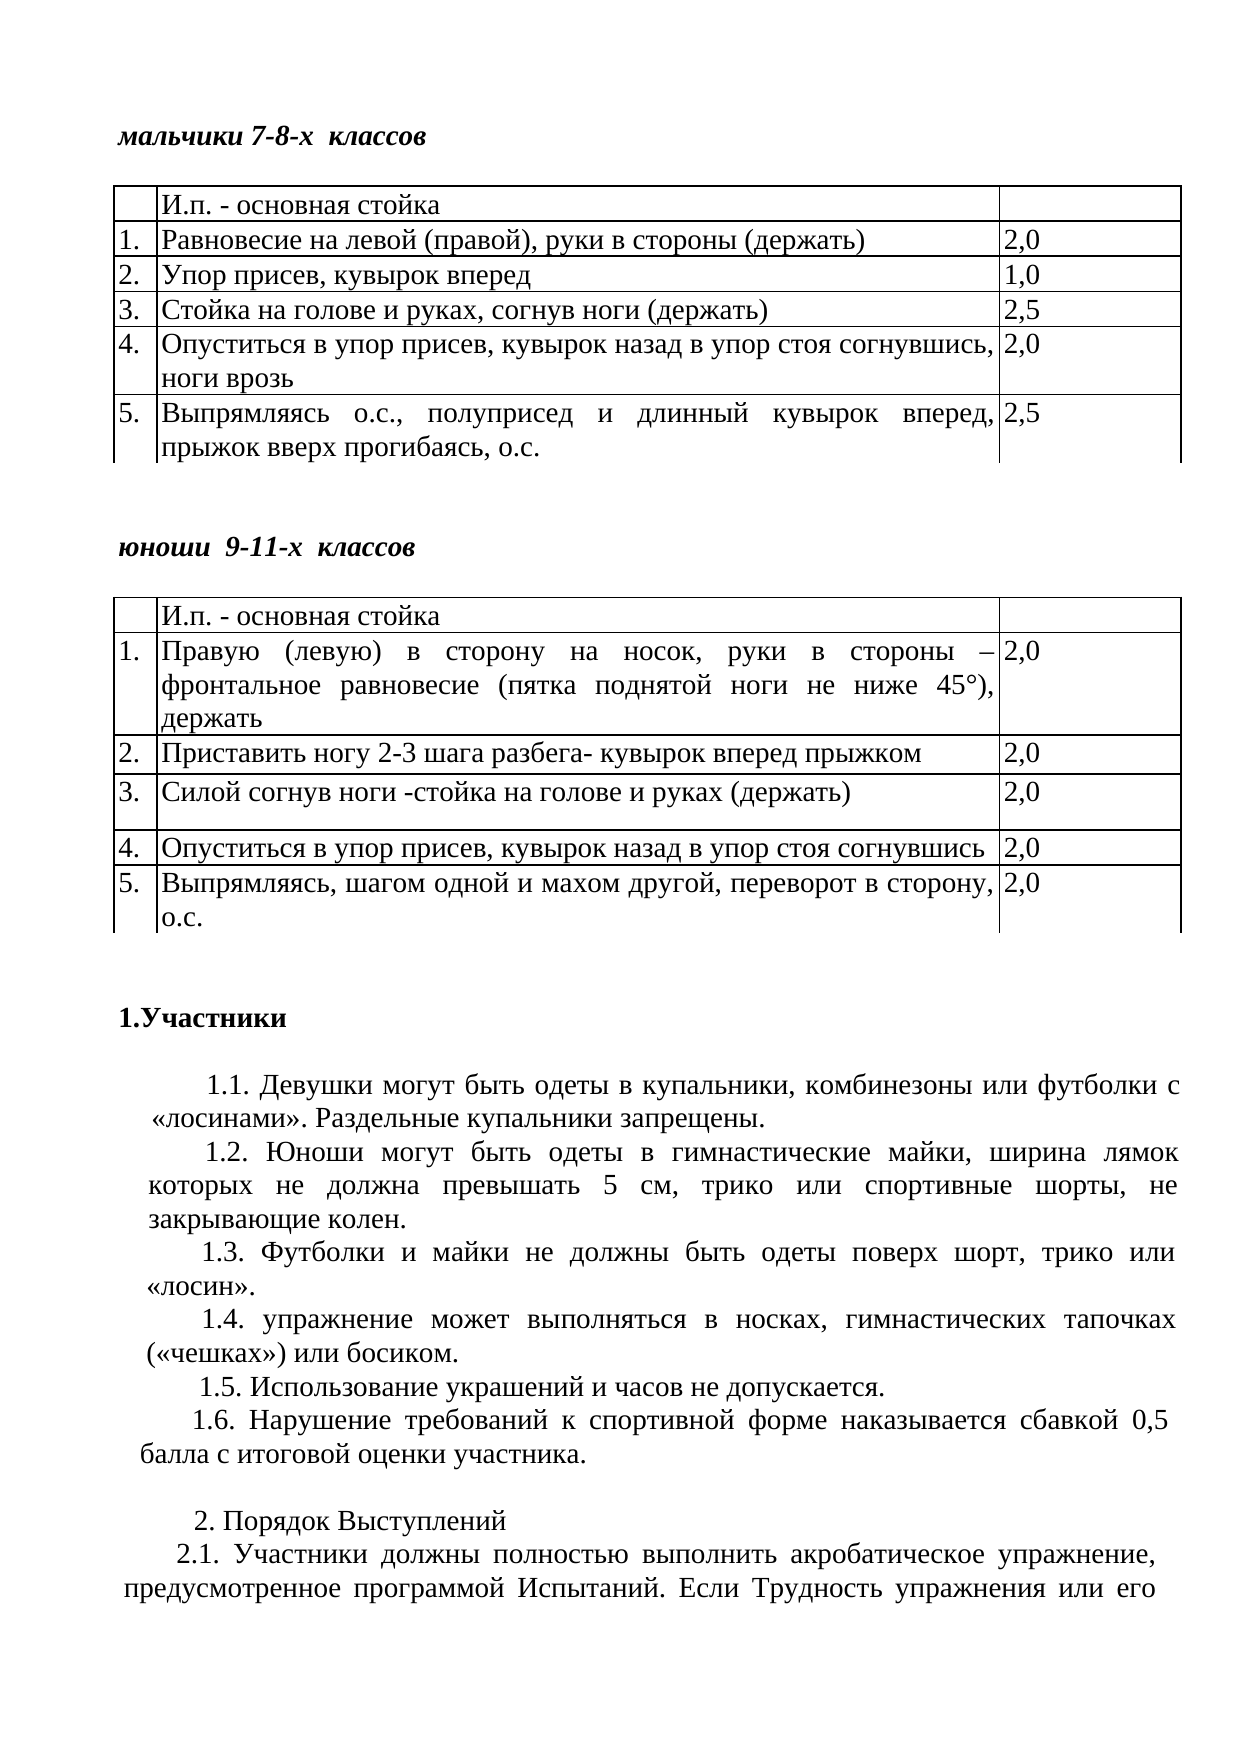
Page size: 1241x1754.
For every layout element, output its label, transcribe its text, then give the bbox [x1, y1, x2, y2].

table_cell 2. [115, 736, 156, 773]
text 2. Порядок Выступлений [193, 1503, 1181, 1536]
text 1.4. упражнение может выполняться в носках, гимнастических тапочках («чешках») или босиком. [146, 1302, 1177, 1369]
table_cell 5. [115, 866, 156, 933]
text мальчики 7-8-х классов [118, 118, 1181, 152]
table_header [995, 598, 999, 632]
text 1.1. Девушки могут быть одеты в купальники, комбинезоны или футболки с «лосинами». Раздельные купальники запрещены. [151, 1067, 1181, 1134]
table_cell 2,0 [1000, 866, 1180, 933]
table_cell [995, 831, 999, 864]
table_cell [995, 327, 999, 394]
table_cell 3. [115, 775, 156, 829]
table_cell 4. [115, 327, 156, 394]
table_cell 2,0 [1000, 327, 1180, 394]
text 1.2. Юноши могут быть одеты в гимнастические майки, ширина лямок которых не должна превышать , трико или спортивные шорты, не закрывающие колен. [148, 1134, 1180, 1234]
text 1.Участники [118, 1000, 1181, 1033]
text 1.6. Нарушение требований к спортивной форме наказывается сбавкой 0,5 балла с итоговой оценки участника. [139, 1402, 1170, 1469]
table_cell 2,0 [1000, 633, 1180, 734]
table_cell 5. [115, 395, 156, 462]
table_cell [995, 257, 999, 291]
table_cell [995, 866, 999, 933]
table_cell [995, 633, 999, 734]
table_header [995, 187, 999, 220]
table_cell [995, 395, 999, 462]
table_cell 2,0 [1000, 736, 1180, 773]
table_cell 1. [115, 633, 156, 734]
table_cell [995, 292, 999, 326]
table_cell Силой согнув ноги -стойка на голове и руках (держать) [158, 775, 999, 829]
text 1.3. Футболки и майки не должны быть одеты поверх шорт, трико или «лосин». [146, 1234, 1177, 1302]
text юноши 9-11-х классов [118, 529, 1181, 563]
table_cell Приставить ногу 2-3 шага разбега- кувырок вперед прыжком [158, 736, 999, 773]
table_cell 2,5 [1000, 395, 1180, 462]
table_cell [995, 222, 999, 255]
text 1.5. Использование украшений и часов не допускается. [198, 1369, 1181, 1402]
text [123, 1536, 1157, 1603]
table_cell 2,0 [1000, 775, 1180, 829]
